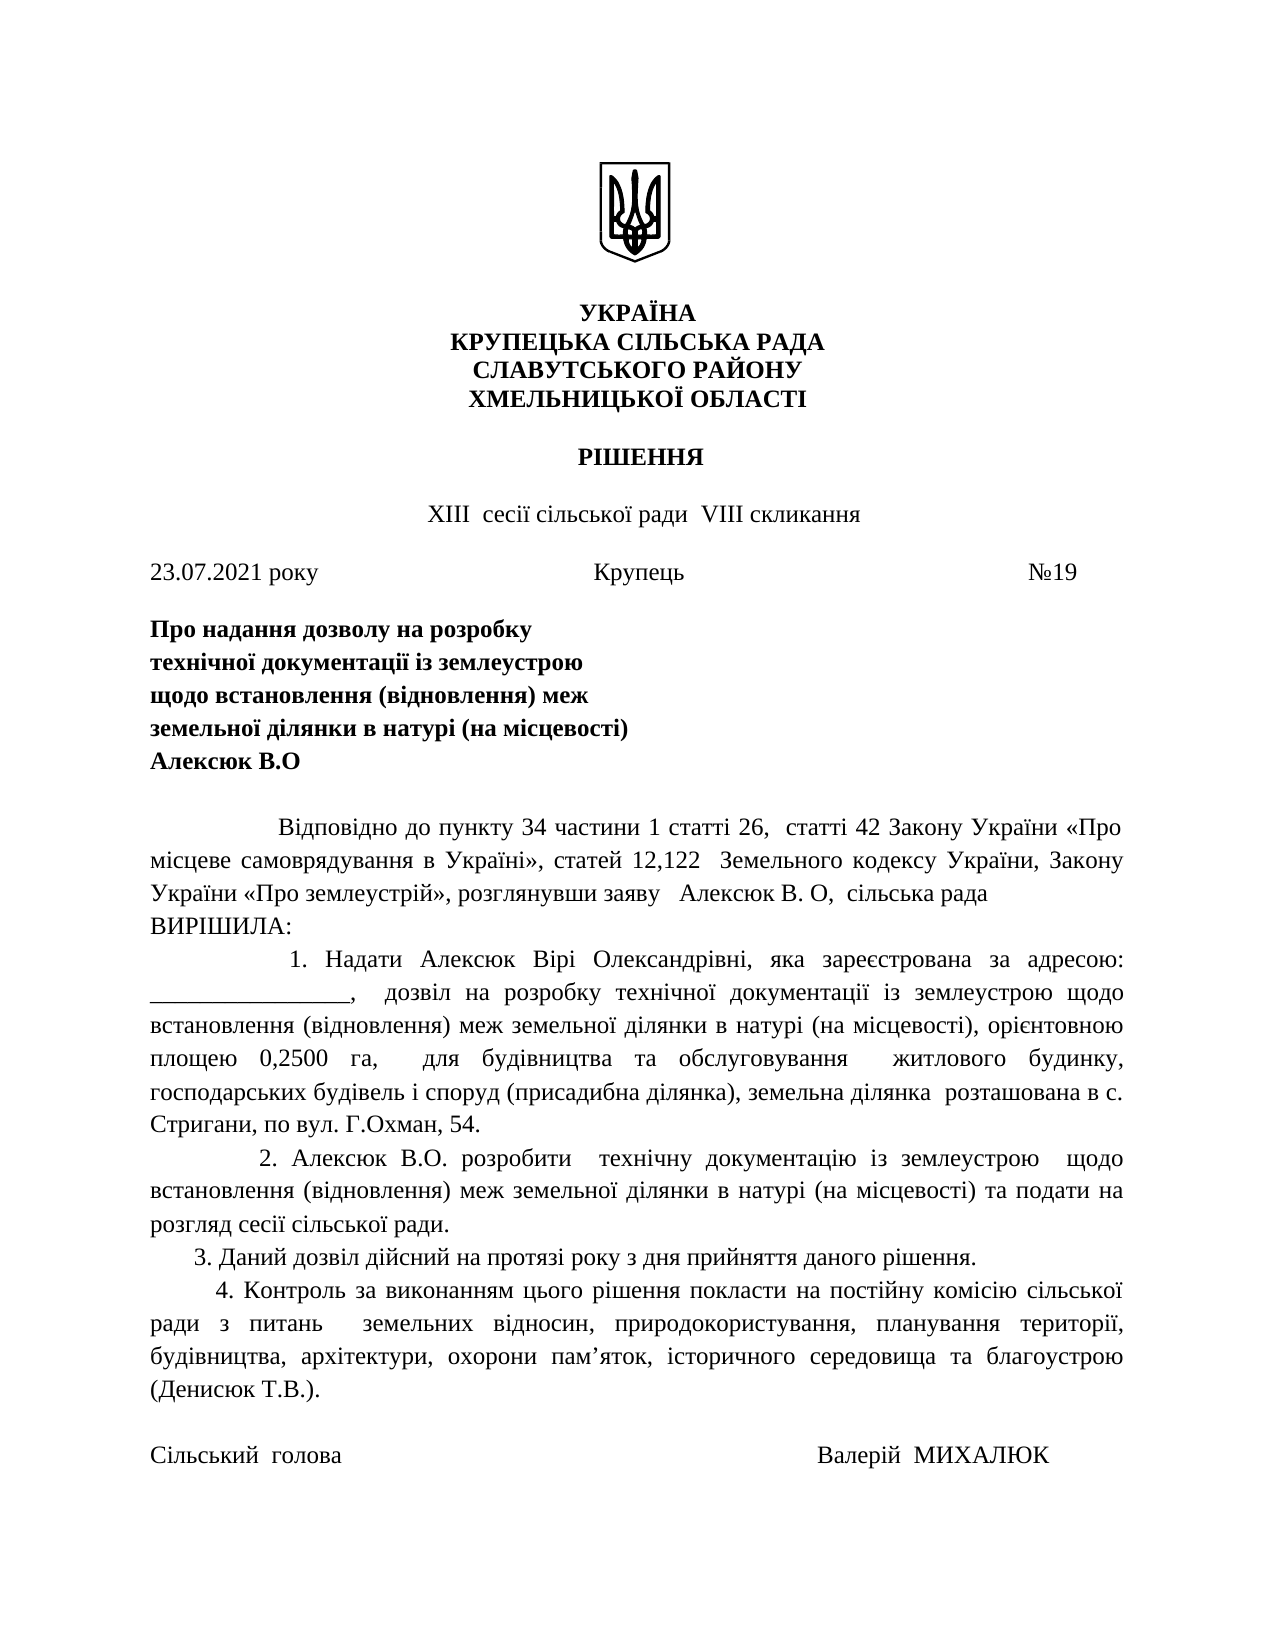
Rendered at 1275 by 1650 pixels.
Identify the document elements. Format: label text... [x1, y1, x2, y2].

text 2. Алексюк В.О. розробити технічну документацію із землеустрою щодо встановлення (відновлення) меж земельної ділянки в натурі (на місцевості) та подати на розгляд сесії сільської ради. [150, 1143, 1125, 1237]
text земельної ділянки в натурі (на місцевості) [150, 713, 1125, 742]
text 23.07.2021 року Крупець №19 [150, 557, 1125, 586]
text ХМЕЛЬНИЦЬКОЇ ОБЛАСТІ [150, 384, 1125, 413]
text РІШЕННЯ [150, 442, 1125, 471]
text 1. Надати Алексюк Вірі Олександрівні, яка зареєстрована за адресою: ________________, дозвіл на розробку технічної документації із землеустрою щодо встановлення (відновлення) меж земельної ділянки в натурі (на місцевості), орієнтовною площею 0,2500 га, для будівництва та обслуговування житлового будинку, господарських будівель і споруд (присадибна ділянка), земельна ділянка розташована в с. Стригани, по вул. Г.Охман, 54. [150, 944, 1125, 1138]
text Сільський голова Валерій МИХАЛЮК [150, 1440, 1125, 1468]
text Алексюк В.О [150, 746, 1125, 775]
text 3. Даний дозвіл дійсний на протязі року з дня прийняття даного рішення. [150, 1242, 1125, 1270]
text УКРАЇНА [150, 298, 1125, 327]
text 4. Контроль за виконанням цього рішення покласти на постійну комісію сільської ради з питань земельних відносин, природокористування, планування території, будівництва, архітектури, охорони пам’яток, історичного середовища та благоустрою (Денисюк Т.В.). [150, 1275, 1125, 1402]
text КРУПЕЦЬКА СІЛЬСЬКА РАДА [150, 327, 1125, 356]
text ВИРІШИЛА: [150, 911, 1125, 940]
text СЛАВУТСЬКОГО РАЙОНУ [150, 356, 1125, 384]
text технічної документації із землеустрою [150, 647, 1125, 676]
text Про надання дозволу на розробку [150, 614, 1125, 643]
text Відповідно до пункту 34 частини 1 статті 26, статті 42 Закону України «Про місцеве самоврядування в Україні», статей 12,122 Земельного кодексу України, Закону України «Про землеустрій», розглянувши заяву Алексюк В. О, сільська рада [150, 812, 1125, 907]
text ХІІІ сесії сільської ради VІІІ скликання [150, 499, 1125, 528]
text щодо встановлення (відновлення) меж [150, 680, 1125, 709]
